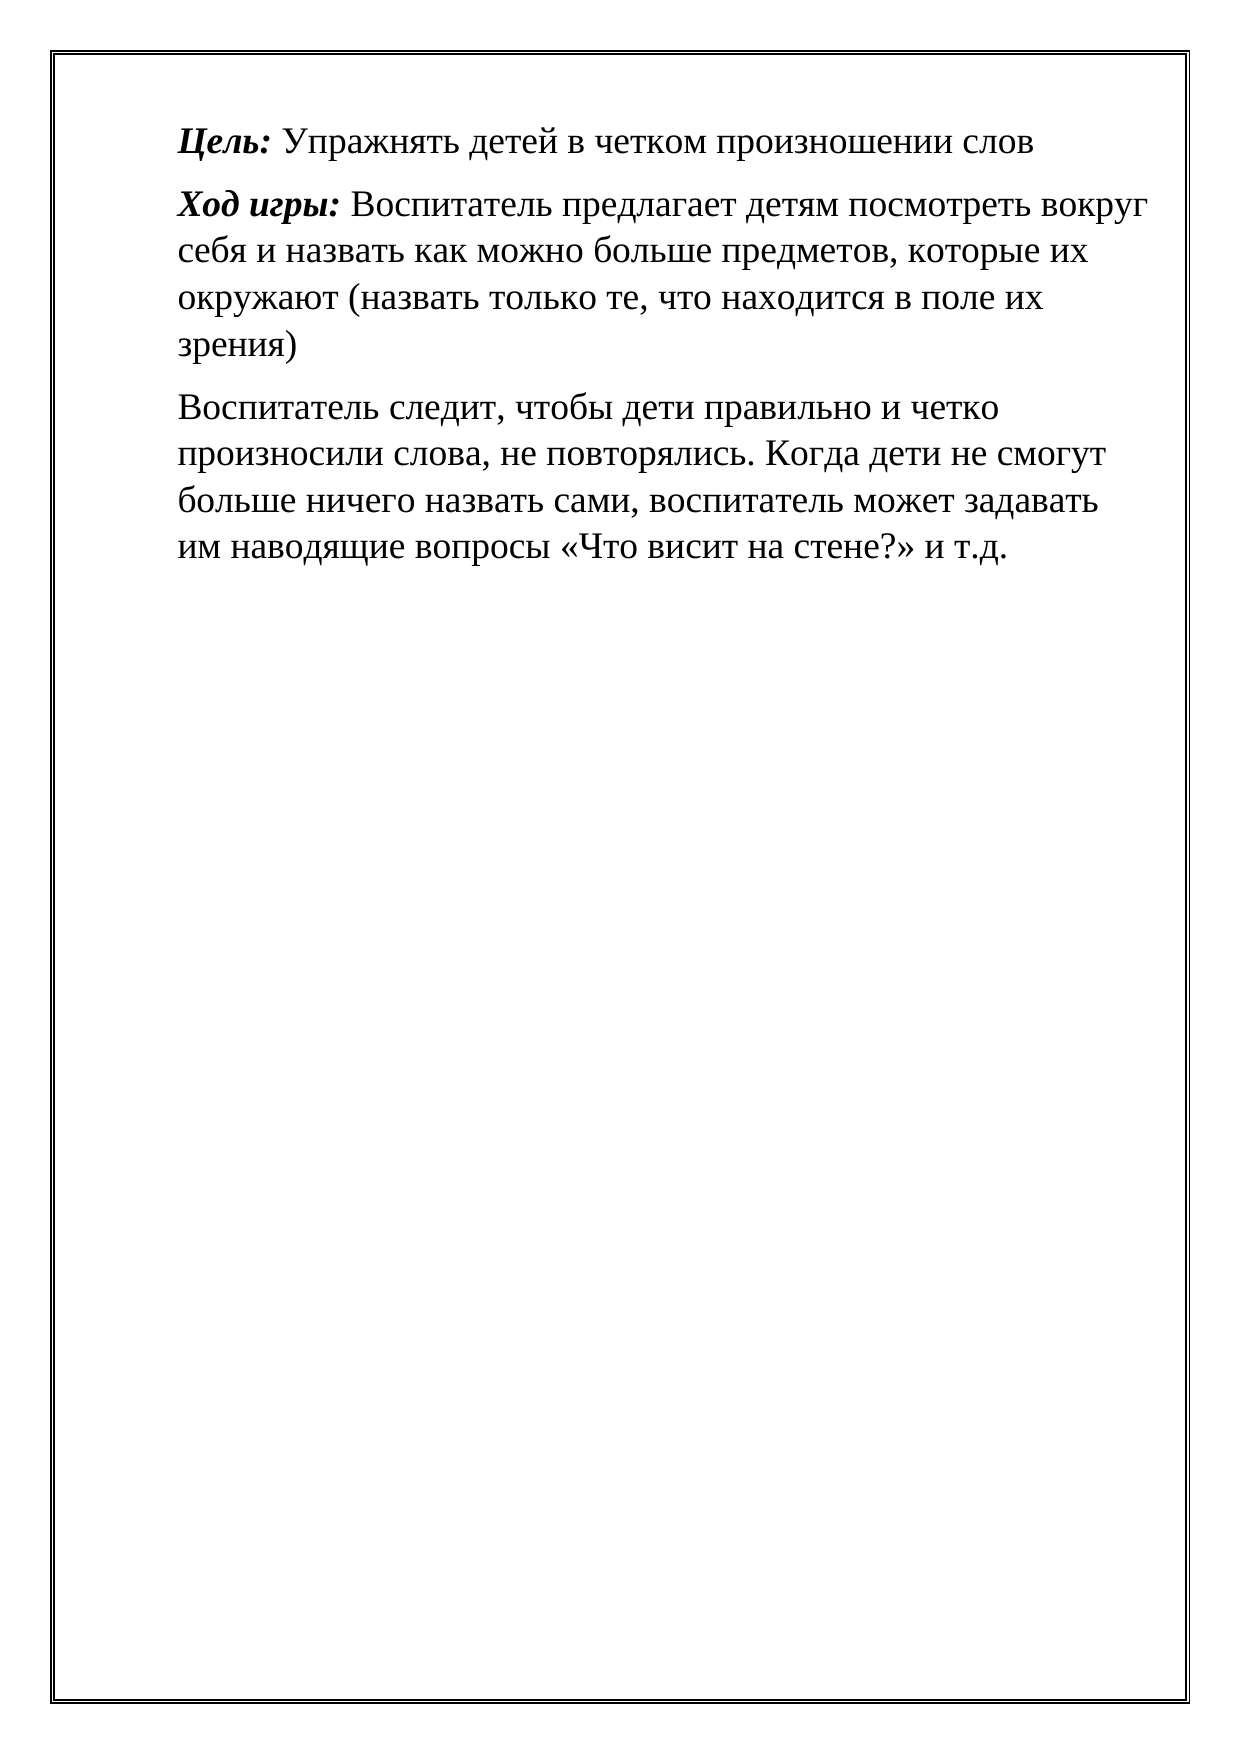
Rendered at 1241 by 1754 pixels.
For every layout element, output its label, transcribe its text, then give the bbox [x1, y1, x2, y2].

text Воспитатель следит, чтобы дети правильно и четко произносили слова, не повторялись. Когда дети не смогут больше ничего назвать сами, воспитатель может задавать им наводящие вопросы «Что висит на стене?» и т.д. [177, 384, 1152, 567]
text Цель: Упражнять детей в четком произношении слов [177, 118, 1152, 161]
text Ход игры: Воспитатель предлагает детям посмотреть вокруг себя и назвать как можно больше предметов, которые их окружают (назвать только те, что находится в поле их зрения) [177, 181, 1152, 364]
